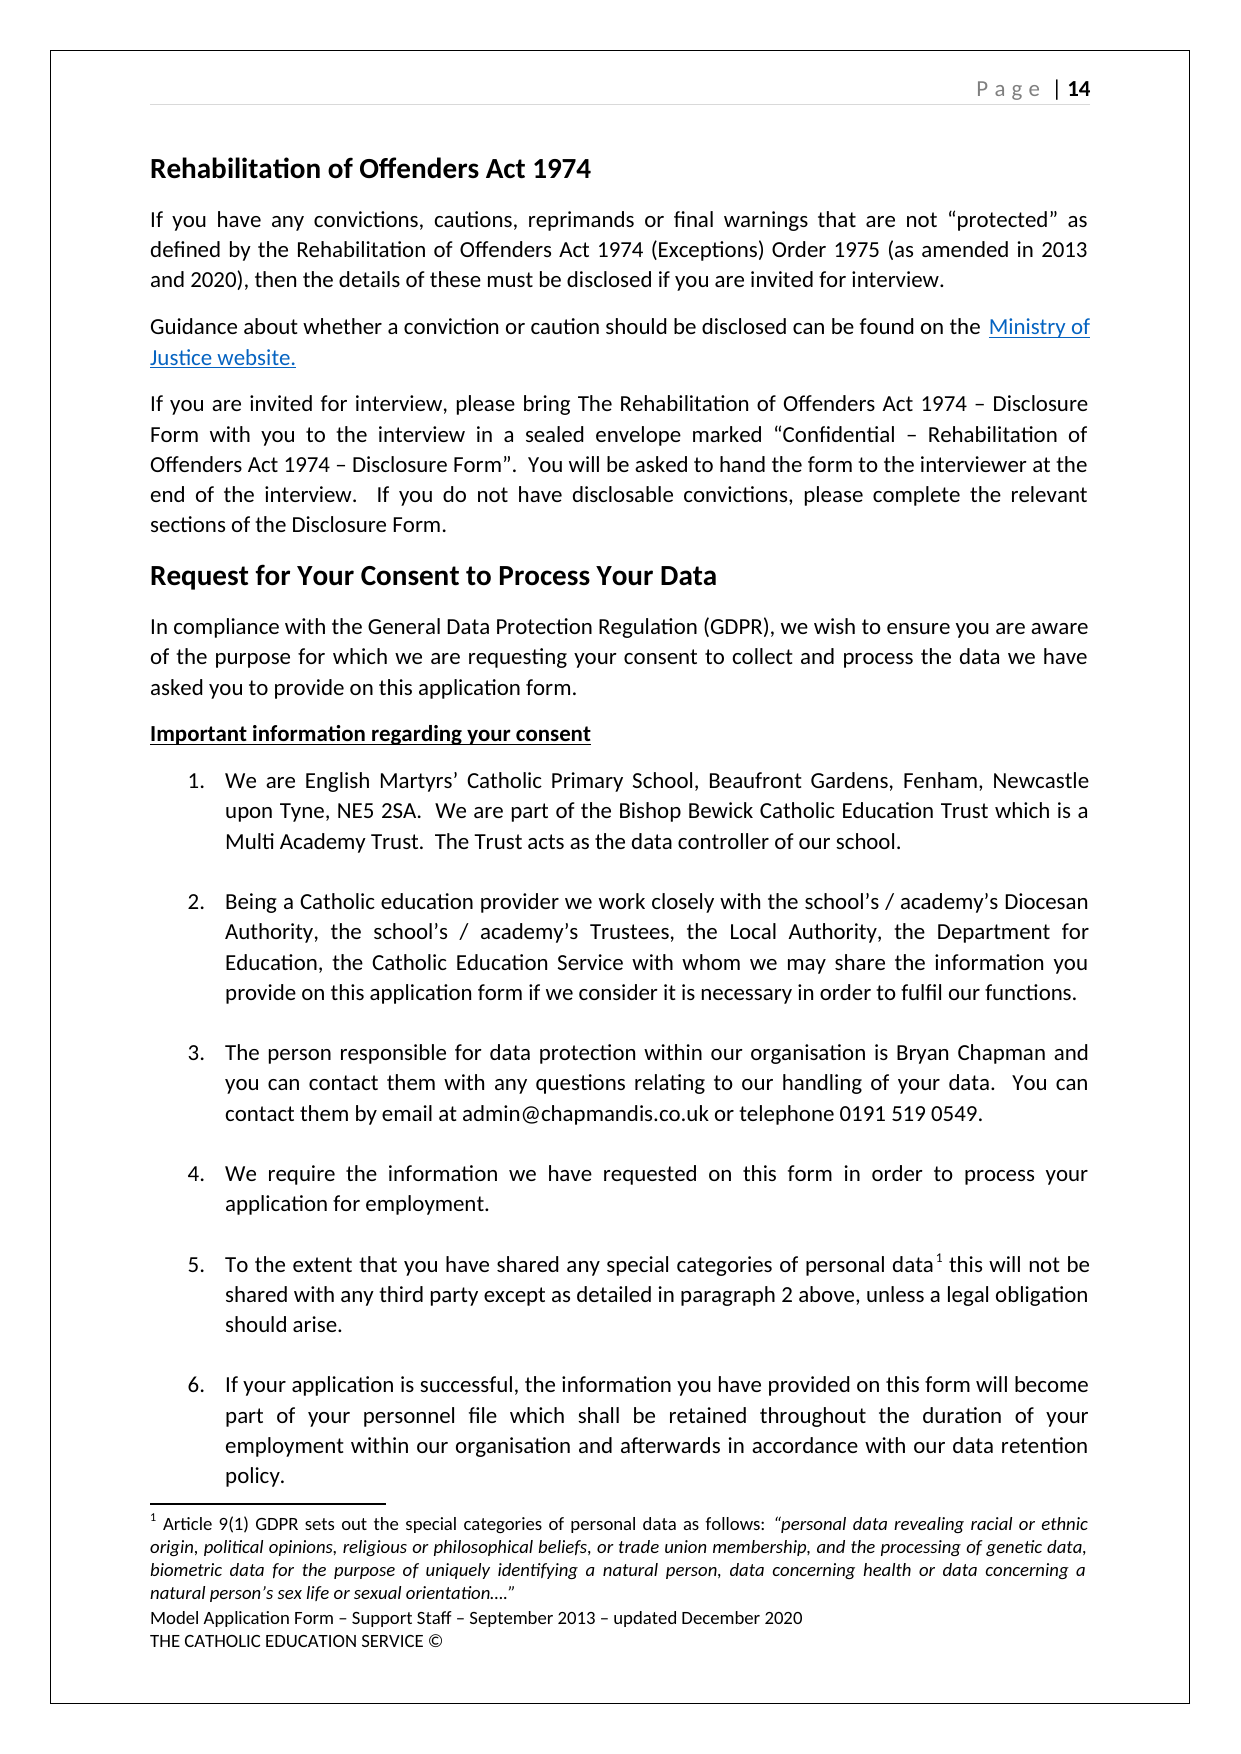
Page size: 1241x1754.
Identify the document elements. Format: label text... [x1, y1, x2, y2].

text In compliance with the General Data Protection Regulation (GDPR), we wish to ensure you are aware of the purpose for which we are requesting your consent to collect and process the data we have asked you to provide on this application form. [150, 612, 1090, 701]
text If you are invited for interview, please bring The Rehabilitation of Offenders Act 1974 – Disclosure Form with you to the interview in a sealed envelope marked “Confidential – Rehabilitation of Offenders Act 1974 – Disclosure Form”. You will be asked to hand the form to the interviewer at the end of the interview. If you do not have disclosable convictions, please complete the relevant sections of the Disclosure Form. [150, 389, 1090, 538]
list To the extent that you have shared any special categories of personal data this will not be shared with any third party except as detailed in paragraph 2 above, unless a legal obligation should arise. [187, 1250, 1090, 1338]
text Request for Your Consent to Process Your Data [150, 557, 1090, 593]
list The person responsible for data protection within our organisation is Bryan Chapman and you can contact them with any questions relating to our handling of your data. You can contact them by email at admin@chapmandis.co.uk or telephone 0191 519 0549. [187, 1038, 1090, 1127]
text Rehabilitation of Offenders Act 1974 [150, 150, 1090, 186]
text If you have any convictions, cautions, reprimands or final warnings that are not “protected” as defined by the Rehabilitation of Offenders Act 1974 (Exceptions) Order 1975 (as amended in 2013 and 2020), then the details of these must be disclosed if you are invited for interview. [150, 205, 1090, 293]
list We are English Martyrs’ Catholic Primary School, Beaufront Gardens, Fenham, Newcastle upon Tyne, NE5 2SA. We are part of the Bishop Bewick Catholic Education Trust which is a Multi Academy Trust. The Trust acts as the data controller of our school. [187, 766, 1090, 855]
list Being a Catholic education provider we work closely with the school’s / academy’s Diocesan Authority, the school’s / academy’s Trustees, the Local Authority, the Department for Education, the Catholic Education Service with whom we may share the information you provide on this application form if we consider it is necessary in order to fulfil our functions. [187, 887, 1090, 1006]
list If your application is successful, the information you have provided on this form will become part of your personnel file which shall be retained throughout the duration of your employment within our organisation and afterwards in accordance with our data retention policy. [187, 1371, 1090, 1489]
text Guidance about whether a conviction or caution should be disclosed can be found on the Ministry of Justice website. [150, 312, 1090, 371]
text Important information regarding your consent [150, 719, 1090, 748]
list We require the information we have requested on this form in order to process your application for employment. [187, 1159, 1090, 1217]
